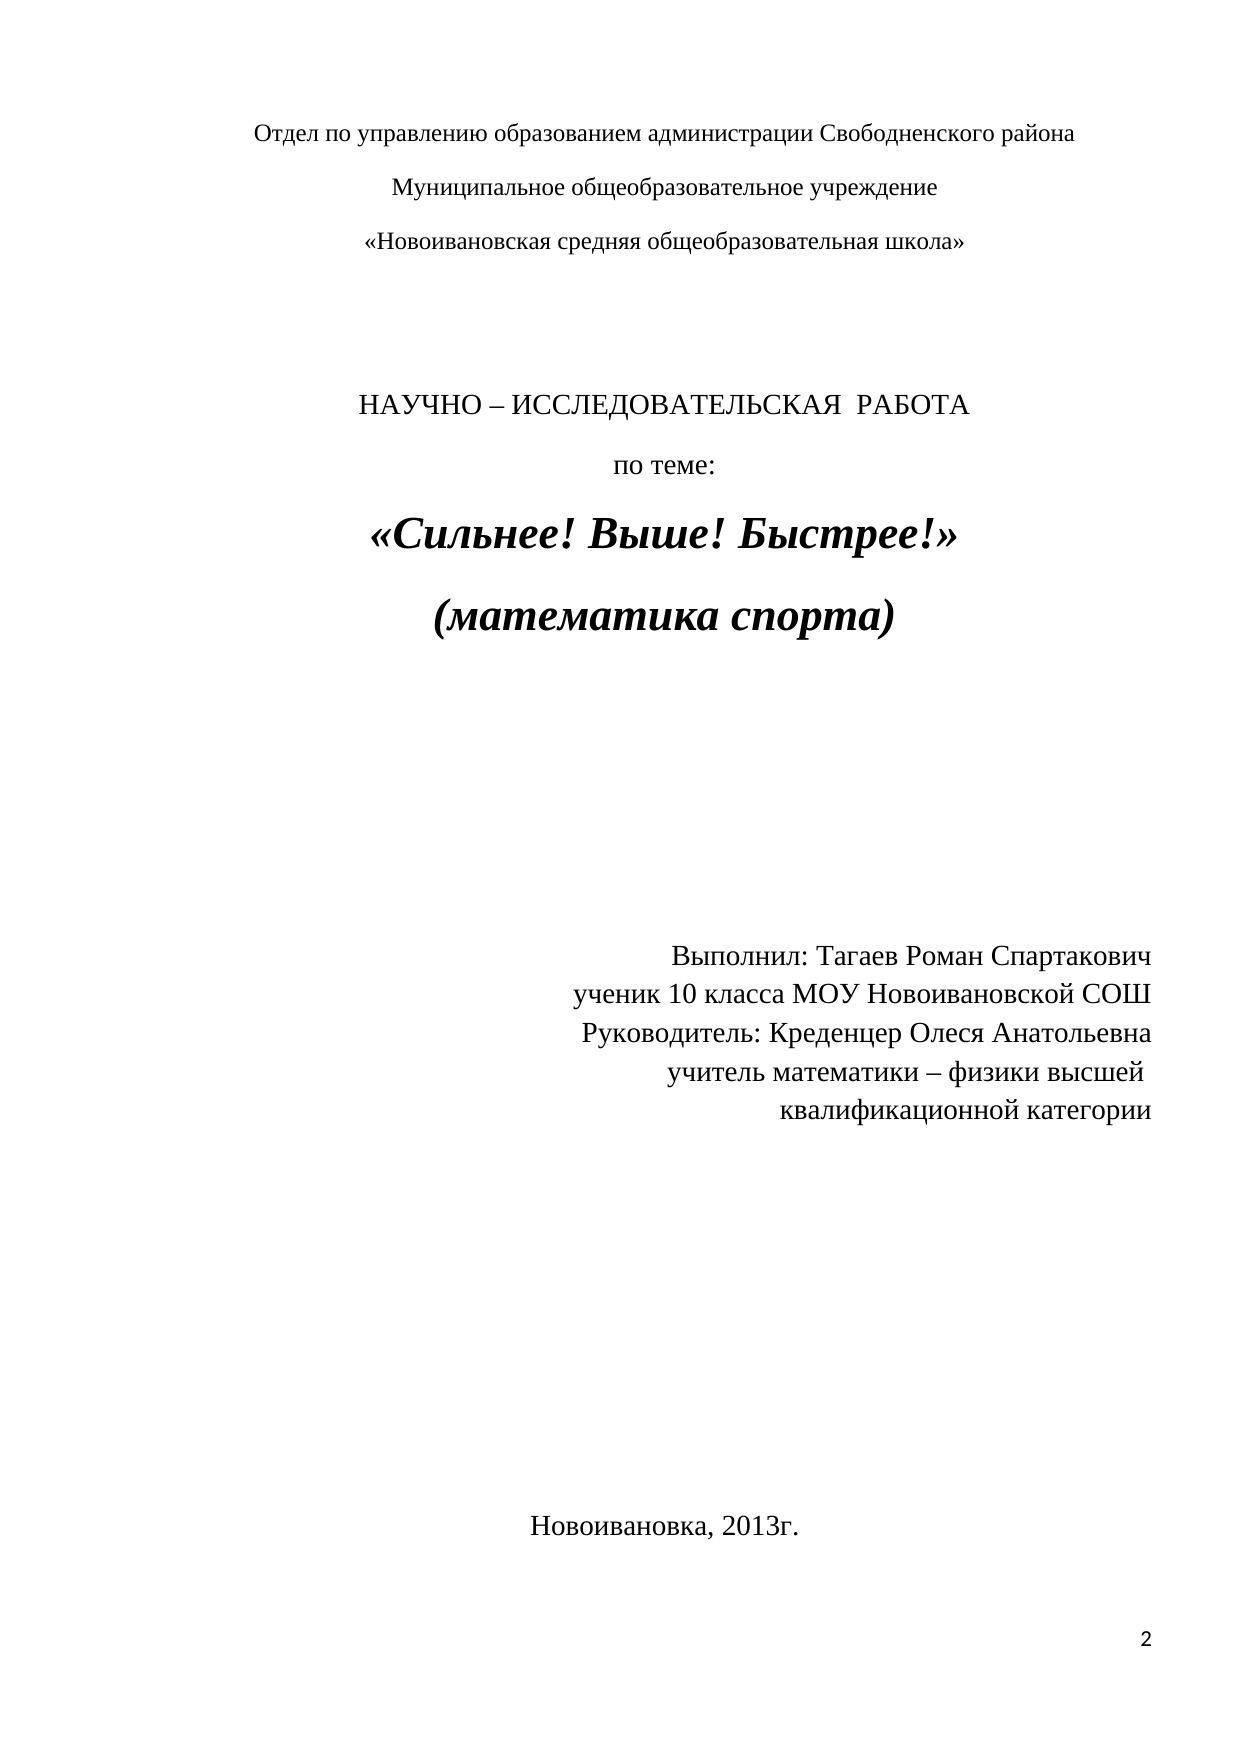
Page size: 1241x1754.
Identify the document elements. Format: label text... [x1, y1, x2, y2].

text Новоивановка, 2013г. [177, 1508, 1152, 1541]
text НАУЧНО – ИССЛЕДОВАТЕЛЬСКАЯ РАБОТА [177, 387, 1152, 421]
text «Новоивановская средняя общеобразовательная школа» [177, 226, 1152, 254]
text по теме: [177, 447, 1152, 480]
text Отдел по управлению образованием администрации Свободненского района [177, 118, 1152, 147]
text (математика спорта) [177, 587, 1152, 640]
text Муниципальное общеобразовательное учреждение [177, 172, 1152, 201]
text «Сильнее! Выше! Быстрее!» [177, 506, 1152, 559]
text Выполнил: Тагаев Роман Спартакович ученик 10 класса МОУ Новоивановской СОШ Руководитель: Креденцер Олеся Анатольевна учитель математики – физики высшей квалификационной категории [177, 938, 1152, 1126]
